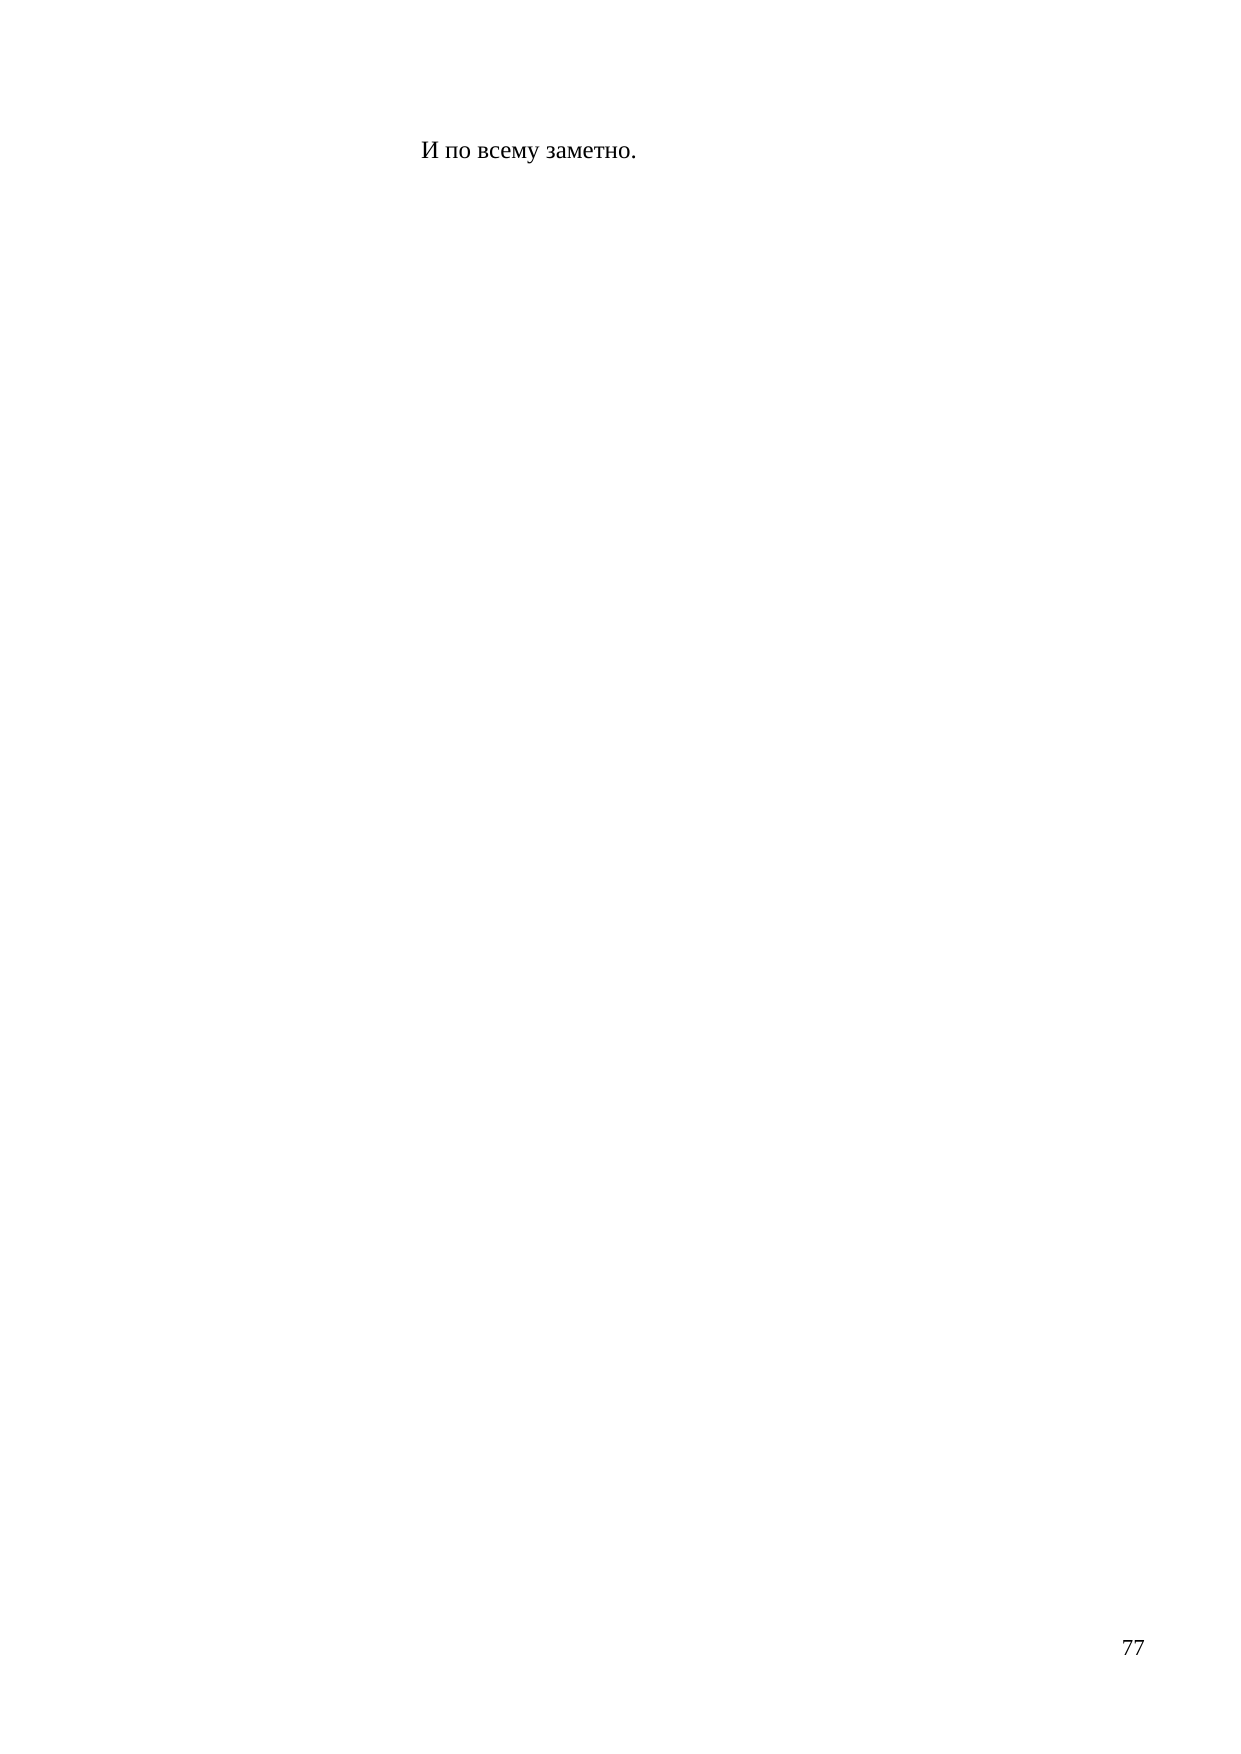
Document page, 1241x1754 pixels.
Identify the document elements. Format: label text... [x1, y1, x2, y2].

text И по всему заметно. [421, 135, 1167, 164]
